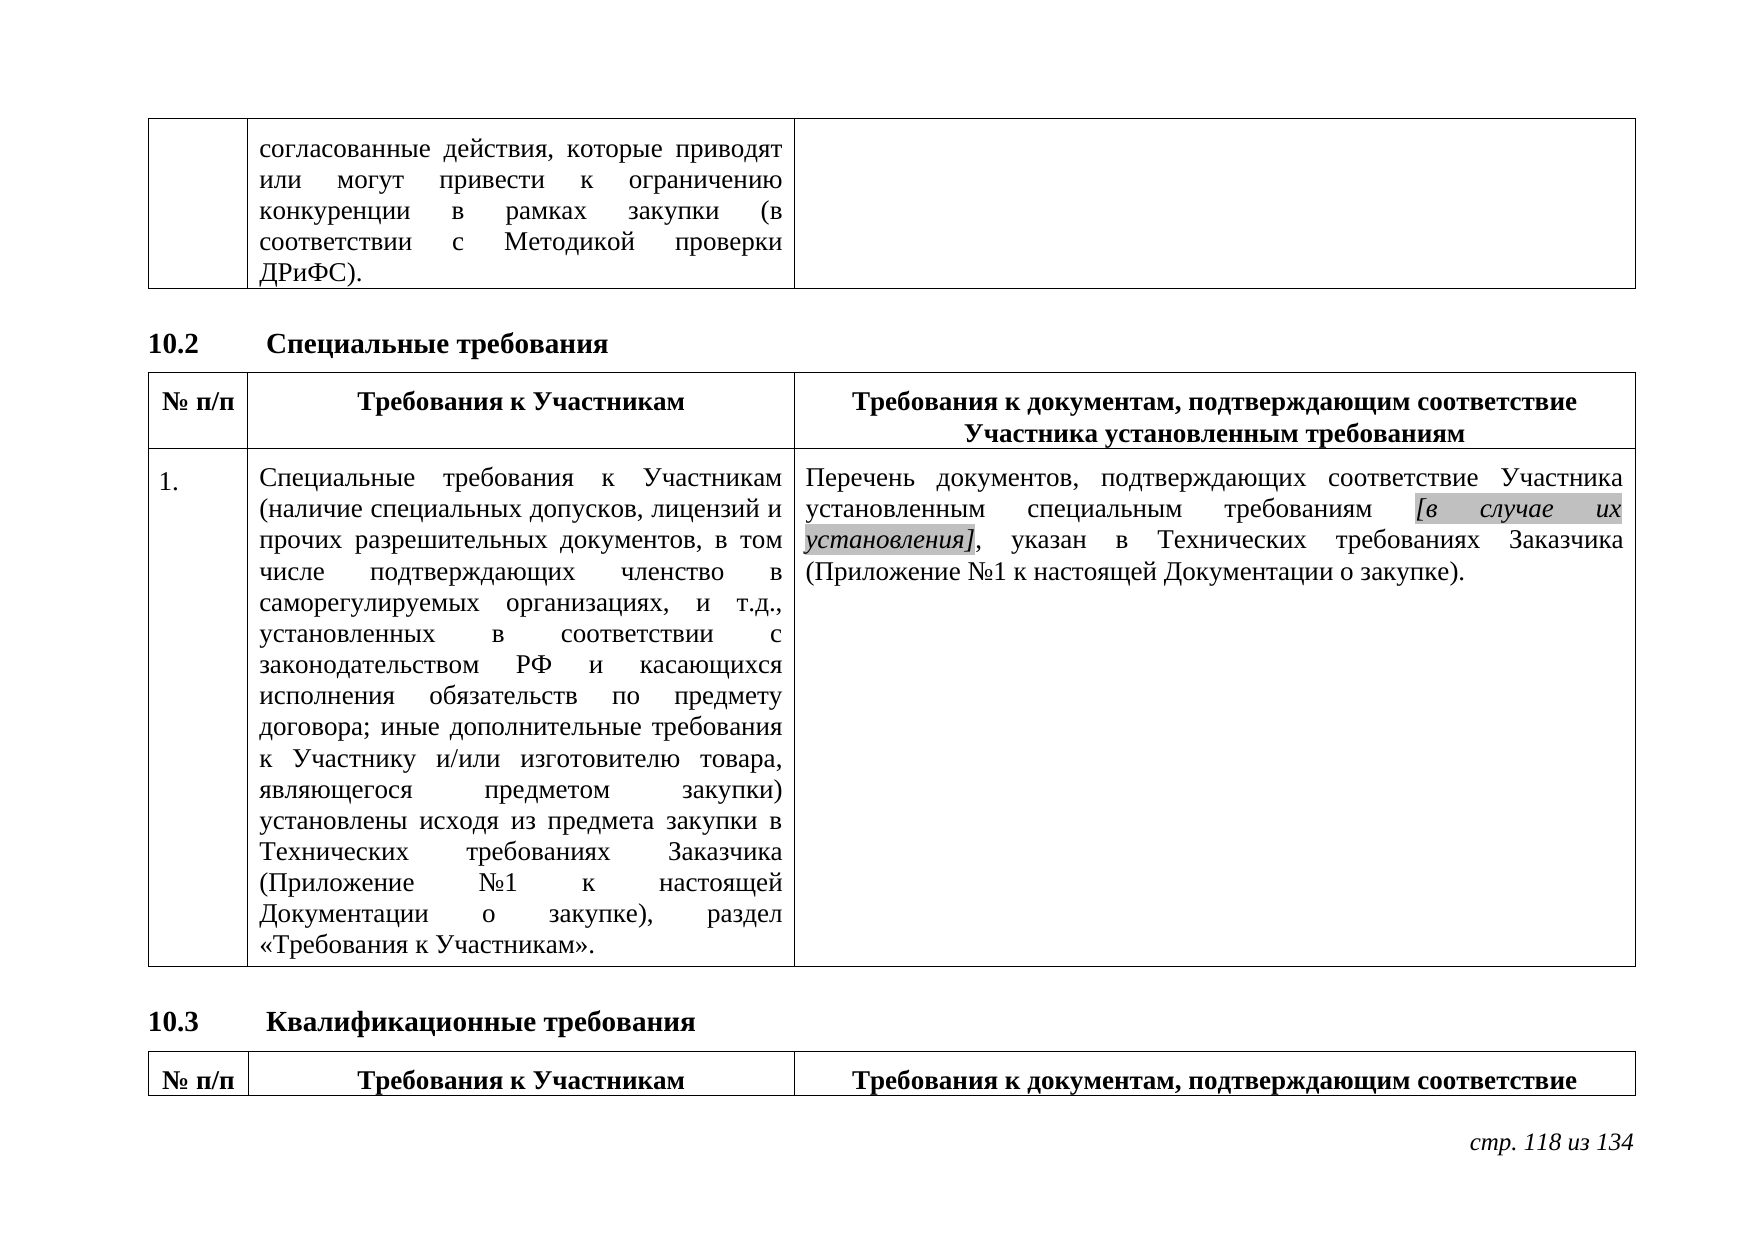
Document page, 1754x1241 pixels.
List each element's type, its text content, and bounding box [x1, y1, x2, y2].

table_header Требования к документам, подтверждающим соответствие Участника установленным требованиям [795, 373, 1635, 448]
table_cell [795, 119, 1635, 287]
table_header № п/п [149, 1052, 248, 1095]
table_cell [149, 119, 247, 287]
table_header № п/п [149, 373, 247, 448]
subtitle Специальные требования [148, 326, 1636, 359]
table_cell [248, 119, 794, 287]
table_header Требования к Участникам [248, 373, 794, 448]
table_cell [149, 449, 247, 966]
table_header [795, 1052, 1635, 1095]
table_cell Перечень документов, подтверждающих соответствие Участника установленным специальным требованиям [в случае их установления], указан в Технических требованиях Заказчика (Приложение №1 к настоящей Документации о закупке). [795, 449, 1635, 966]
table_cell Специальные требования к Участникам (наличие специальных допусков, лицензий и прочих разрешительных документов, в том числе подтверждающих членство в саморегулируемых организациях, и т.д., установленных в соответствии с законодательством РФ и касающихся исполнения обязательств по предмету договора; иные дополнительные требования к Участнику и/или изготовителю товара, являющегося предметом закупки) установлены исходя из предмета закупки в Технических требованиях Заказчика (Приложение №1 к настоящей Документации о закупке), раздел «Требования к Участникам». [248, 449, 794, 966]
subtitle Квалификационные требования [148, 1004, 1636, 1038]
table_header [249, 1052, 794, 1095]
